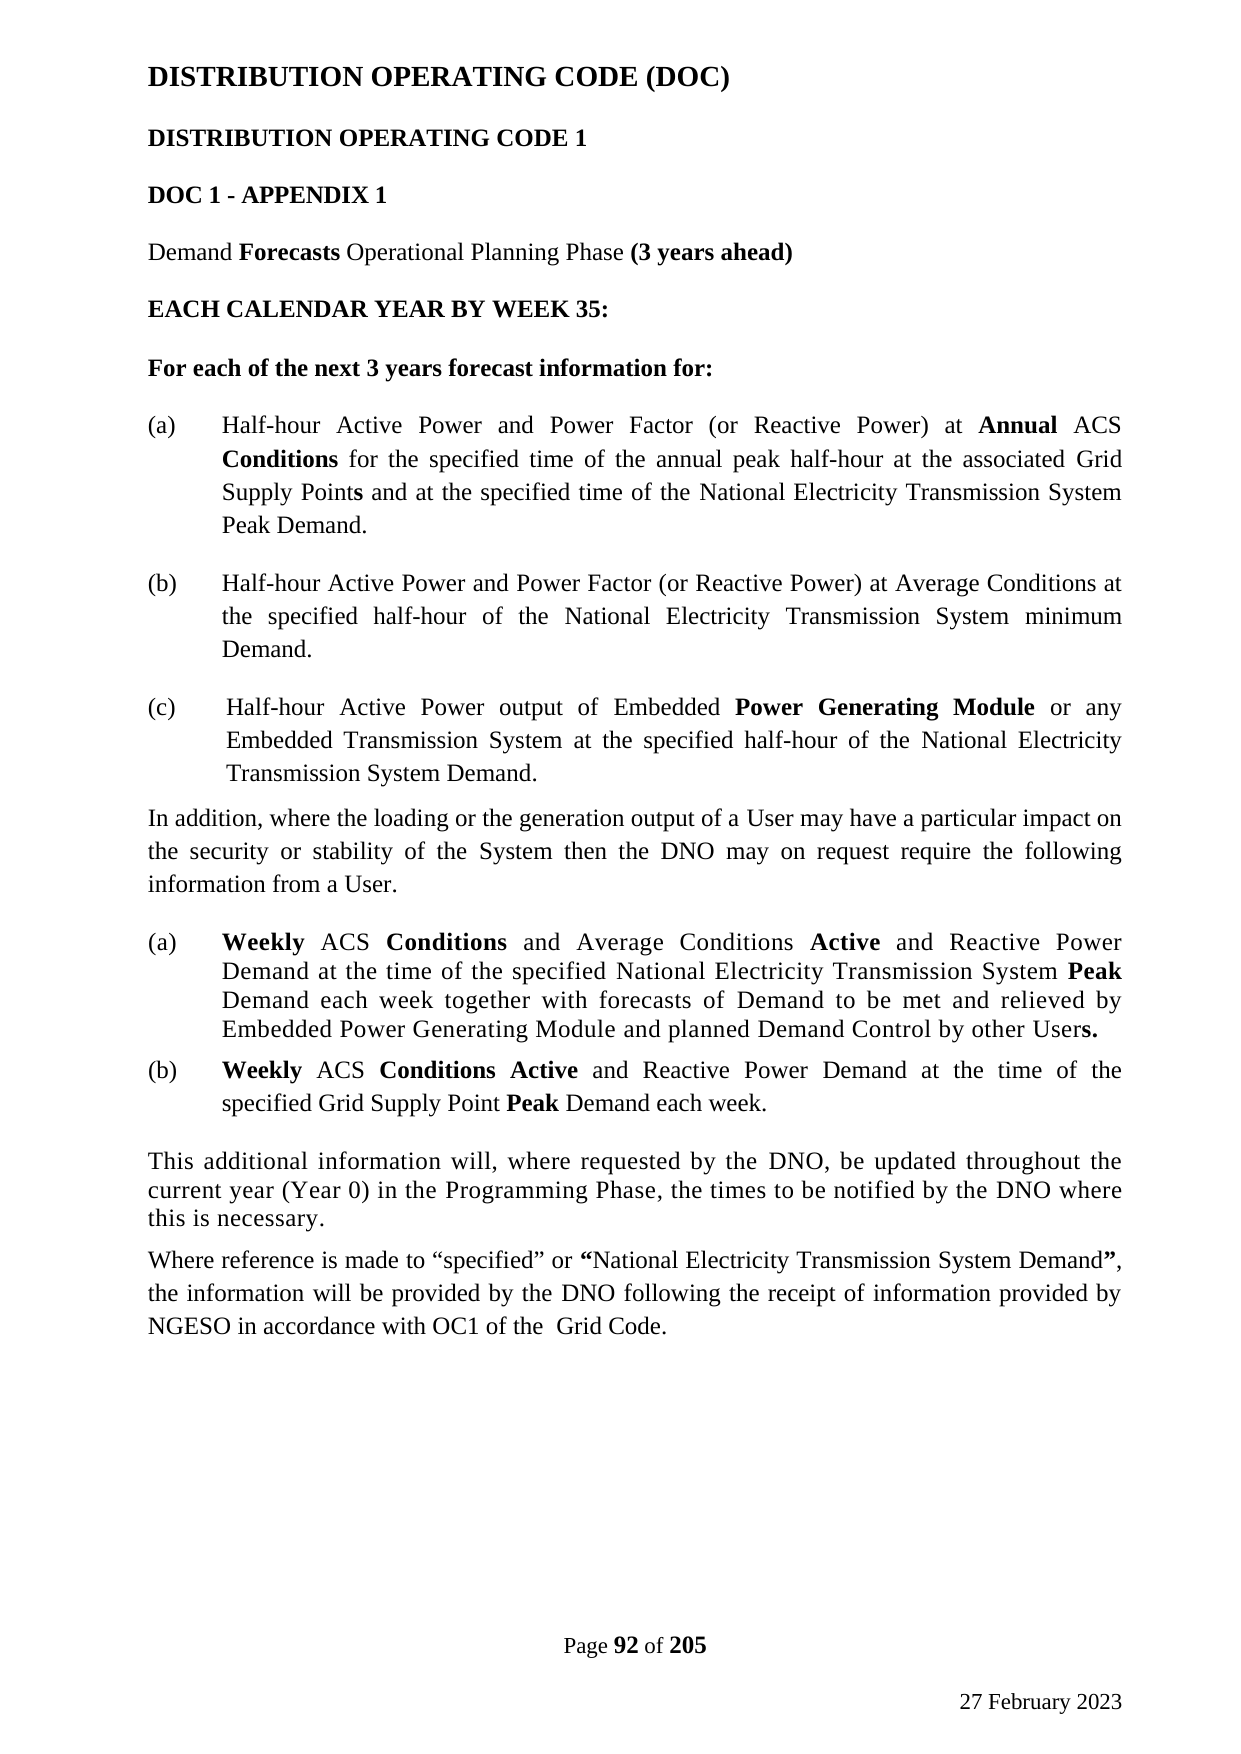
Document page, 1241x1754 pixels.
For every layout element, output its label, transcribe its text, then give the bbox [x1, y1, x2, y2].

text (b) Half-hour Active Power and Power Factor (or Reactive Power) at Average Conditions at the specified half-hour of the National Electricity Transmission System minimum Demand. [148, 568, 1122, 662]
text DISTRIBUTION OPERATING CODE 1 [148, 123, 1122, 151]
text This additional information will, where requested by the DNO, be updated throughout the current year (Year 0) in the Programming Phase, the times to be notified by the DNO where this is necessary. [148, 1146, 1122, 1232]
text (a) Half-hour Active Power and Power Factor (or Reactive Power) at Annual Conditions for the specified time of the annual peak half-hour at the associated Grid Supply Points and at the specified time of the National Electricity Transmission System Peak Demand. [148, 411, 1122, 538]
text Demand Forecasts Operational Planning Phase (3 years ahead) [148, 237, 1122, 265]
text EACH CALENDAR YEAR BY WEEK 35: [148, 294, 1122, 323]
text (a) Weekly Conditions and Average Conditions Active and Reactive Power Demand at the time of the specified National Electricity Transmission System Peak Demand each week together with forecasts of Demand to be met and relieved by Embedded Power Generating Module and planned Demand Control by other Users. [148, 927, 1122, 1042]
text (b) Weekly Conditions Active and Reactive Power Demand at the time of the specified Grid Supply Point Peak Demand each week. [148, 1055, 1122, 1117]
text In addition, where the loading or the generation output of a User may have a particular impact on the security or stability of the System then the DNO may on request require the following information from a User. [148, 803, 1122, 898]
text Where reference is made to “specified” or “National Electricity Transmission System Demand”, the information will be provided by the DNO following the receipt of information provided by NGESO in accordance with OC1 of the Grid Code. [148, 1245, 1122, 1339]
subtitle 1 - APPENDIX 1 [148, 181, 1122, 209]
text (c) Half-hour Active Power output of Embedded Power Generating Module or any Embedded Transmission System at the specified half-hour of the National Electricity Transmission System Demand. [148, 692, 1122, 787]
text For each of the next 3 years forecast information for: [148, 353, 1122, 381]
